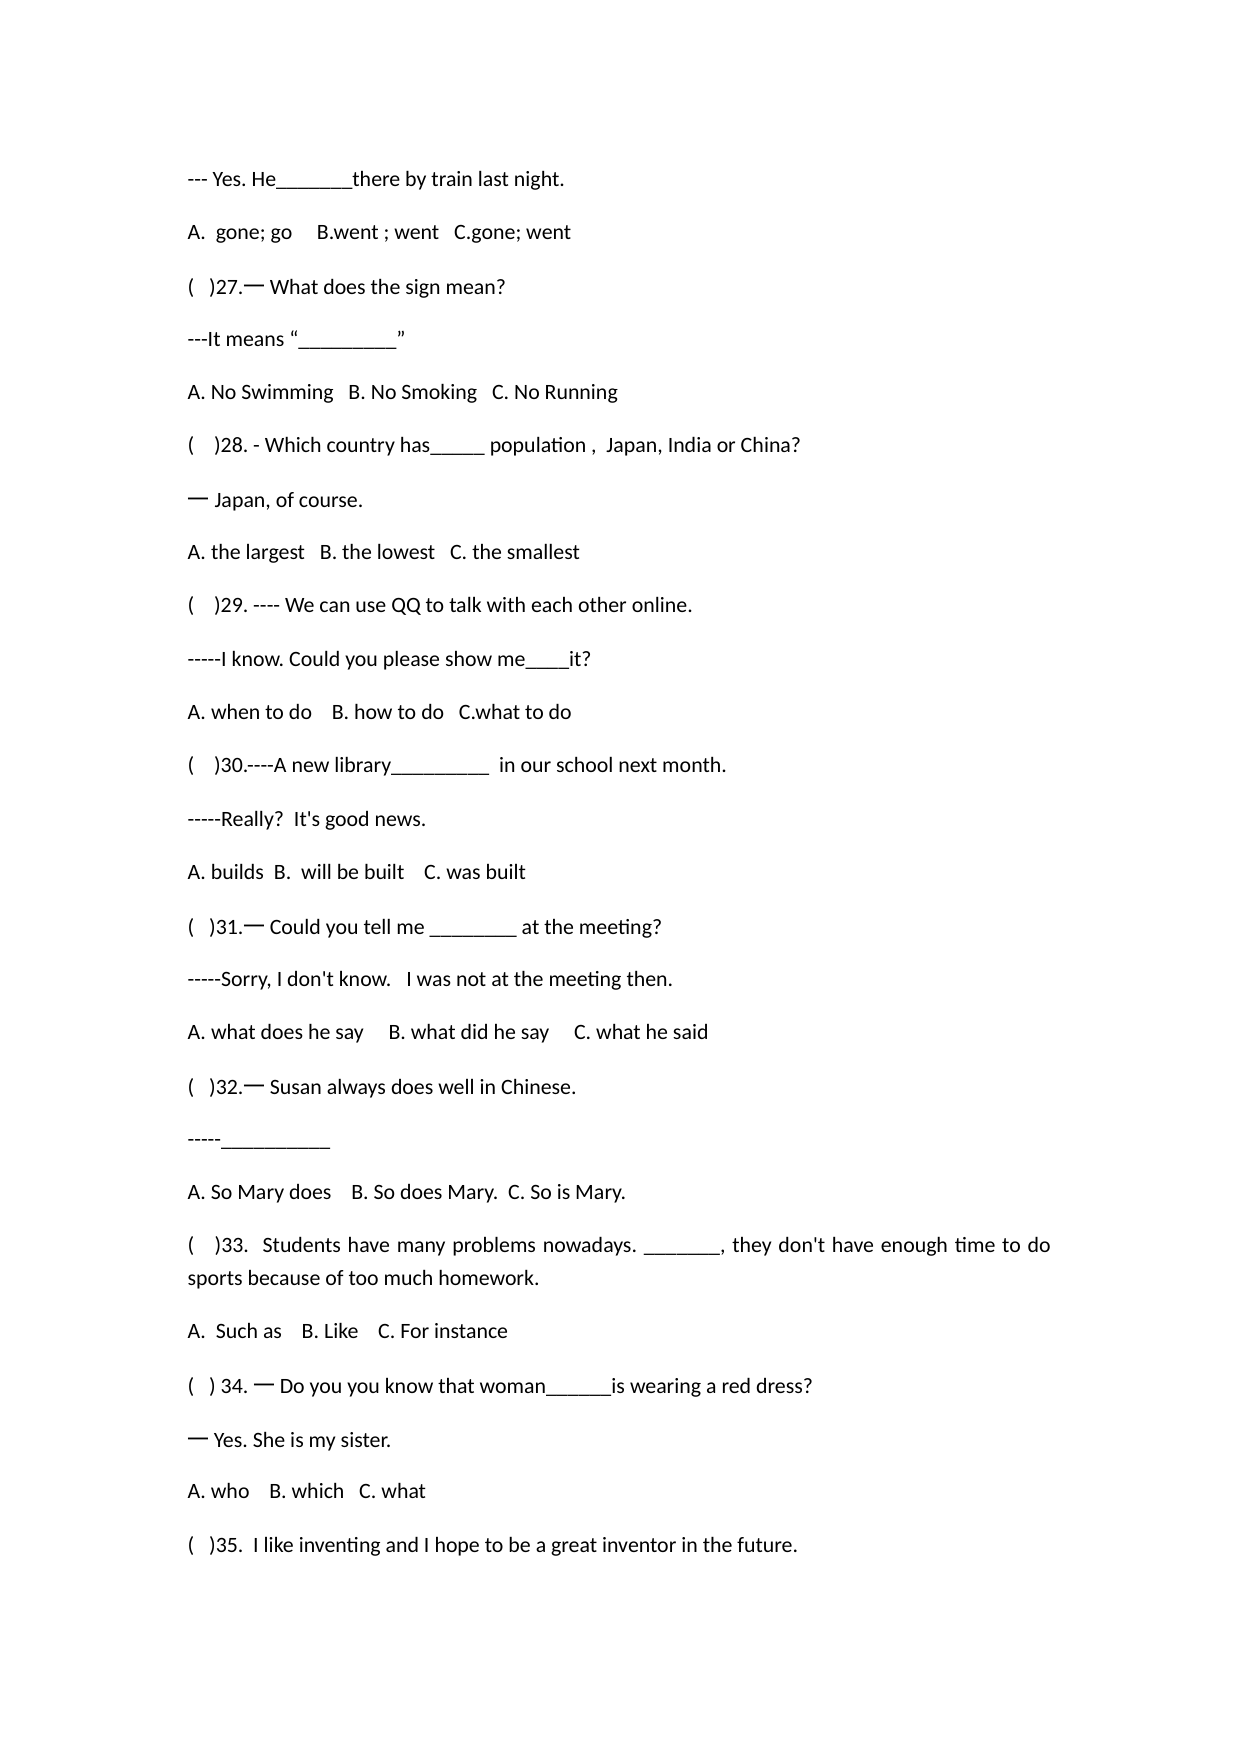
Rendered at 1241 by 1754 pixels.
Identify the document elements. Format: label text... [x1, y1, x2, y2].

text ( )29. ---- We can use QQ to talk with each other online. [187, 589, 1053, 621]
text A. Such as B. Like C. For instance [187, 1314, 1053, 1347]
text A. So Mary does B. So does Mary. C. So is Mary. [187, 1175, 1053, 1208]
text ( )35. I like inventing and I hope to be a great inventor in the future. [187, 1528, 1053, 1560]
text -----Really? It's good news. [187, 802, 1053, 834]
list the largest B. the lowest C. the smallest [187, 535, 1053, 568]
text ---It means “_________” [187, 322, 1053, 354]
text ( )27.一What does the sign mean? [187, 269, 1053, 301]
text -----__________ [187, 1122, 1053, 1154]
text ( )31.一Could you tell me ________ at the meeting? [187, 909, 1053, 941]
text -----I know. Could you please show me____it? [187, 642, 1053, 674]
text A. who B. which C. what [187, 1474, 1053, 1507]
text A. builds B. will be built C. was built [187, 855, 1053, 888]
text 一Yes. She is my sister. [187, 1421, 1053, 1454]
list what does he say B. what did he say C. what he said [187, 1015, 1053, 1048]
text ( )30.----A new library_________ in our school next month. [187, 749, 1053, 781]
text --- Yes. He_______there by train last night. [187, 162, 1053, 194]
text ( ) 34. 一Do you you know that woman______is wearing a red dress? [187, 1368, 1053, 1400]
text -----Sorry, I don't know. I was not at the meeting then. [187, 962, 1053, 994]
text A. gone; go B.went ; went C.gone; went [187, 215, 1053, 248]
text 一 Japan, of course. [187, 482, 1053, 514]
text ( )32.一Susan always does well in Chinese. [187, 1069, 1053, 1101]
list when to do B. how to do C.what to do [187, 695, 1053, 728]
text ( )33. Students have many problems nowadays. _______, they don't have enough time to do sports because of too much homework. [187, 1229, 1053, 1294]
text A. No Swimming B. No Smoking C. No Running [187, 375, 1053, 408]
text ( )28. - Which country has_____ population , Japan, India or China? [187, 429, 1053, 461]
